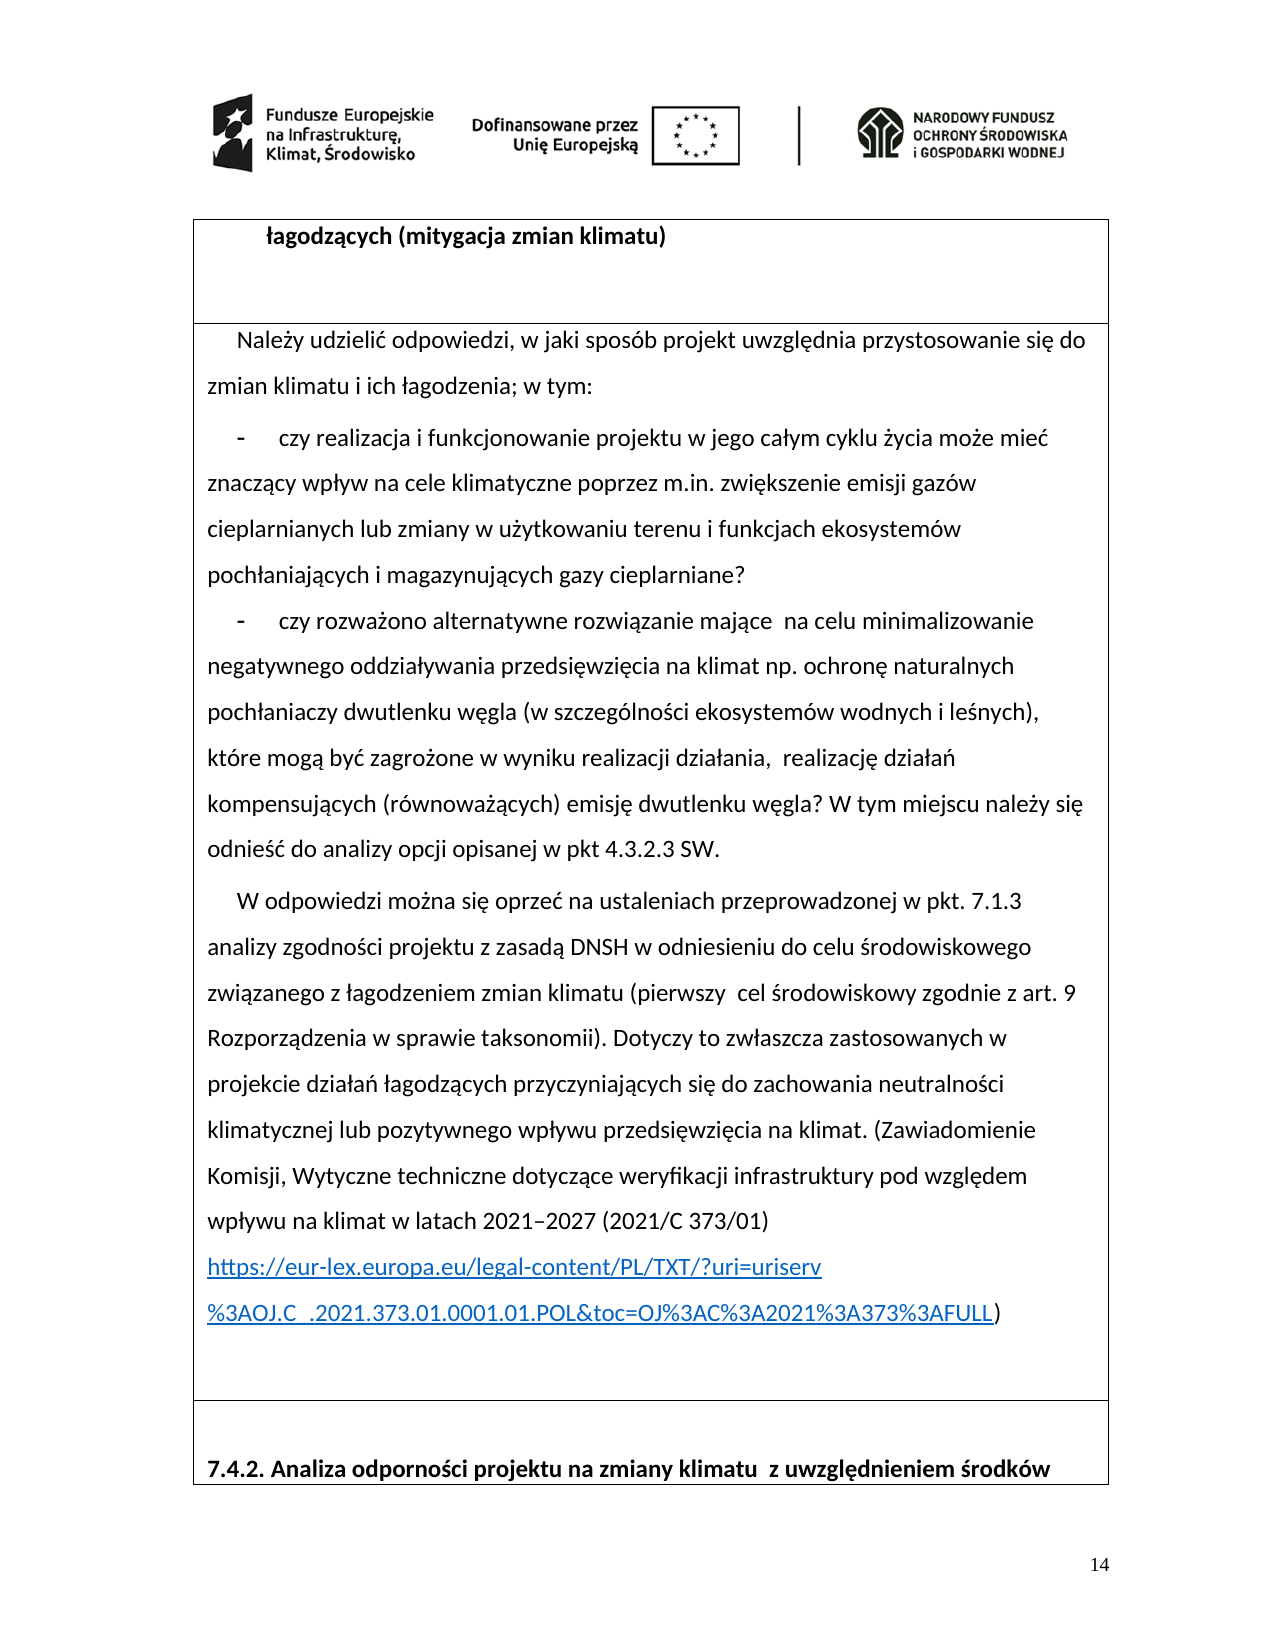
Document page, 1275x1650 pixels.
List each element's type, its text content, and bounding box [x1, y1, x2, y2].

table_cell 7.4.1. Oddziaływanie projektu na zmiany klimatu z uwzględnieniem środków łagodzących (mitygacja zmian klimatu) [194, 220, 1108, 323]
table_cell Należy udzielić odpowiedzi, w jaki sposób projekt uwzględnia przystosowanie się do zmian klimatu i ich łagodzenia; w tym: czy realizacja i funkcjonowanie projektu w jego całym cyklu życia może mieć znaczący wpływ na cele klimatyczne poprzez m.in. zwiększenie emisji gazów cieplarnianych lub zmiany w użytkowaniu terenu i funkcjach ekosystemów pochłaniających i magazynujących gazy cieplarniane? czy rozważono alternatywne rozwiązanie mające na celu minimalizowanie negatywnego oddziaływania przedsięwzięcia na klimat np. ochronę naturalnych pochłaniaczy dwutlenku węgla (w szczególności ekosystemów wodnych i leśnych), które mogą być zagrożone w wyniku realizacji działania, realizację działań kompensujących (równoważących) emisję dwutlenku węgla? W tym miejscu należy się odnieść do analizy opcji opisanej w pkt 4.3.2.3 SW. W odpowiedzi można się oprzeć na ustaleniach przeprowadzonej w pkt. 7.1.3 analizy zgodności projektu z zasadą DNSH w odniesieniu do celu środowiskowego związanego z łagodzeniem zmian klimatu (pierwszy cel środowiskowy zgodnie z art. 9 Rozporządzenia w sprawie taksonomii). Dotyczy to zwłaszcza zastosowanych w projekcie działań łagodzących przyczyniających się do zachowania neutralności klimatycznej lub pozytywnego wpływu przedsięwzięcia na klimat. (Zawiadomienie Komisji, Wytyczne techniczne dotyczące weryfikacji infrastruktury pod względem wpływu na klimat w latach 2021–2027 (2021/C 373/01) https://eur-lex.europa.eu/legal-content/PL/TXT/?uri=uriserv%3AOJ.C_.2021.373.01.0001.01.POL&toc=OJ%3AC%3A2021%3A373%3AFULL) [194, 324, 1108, 1400]
picture [193, 73, 1110, 192]
